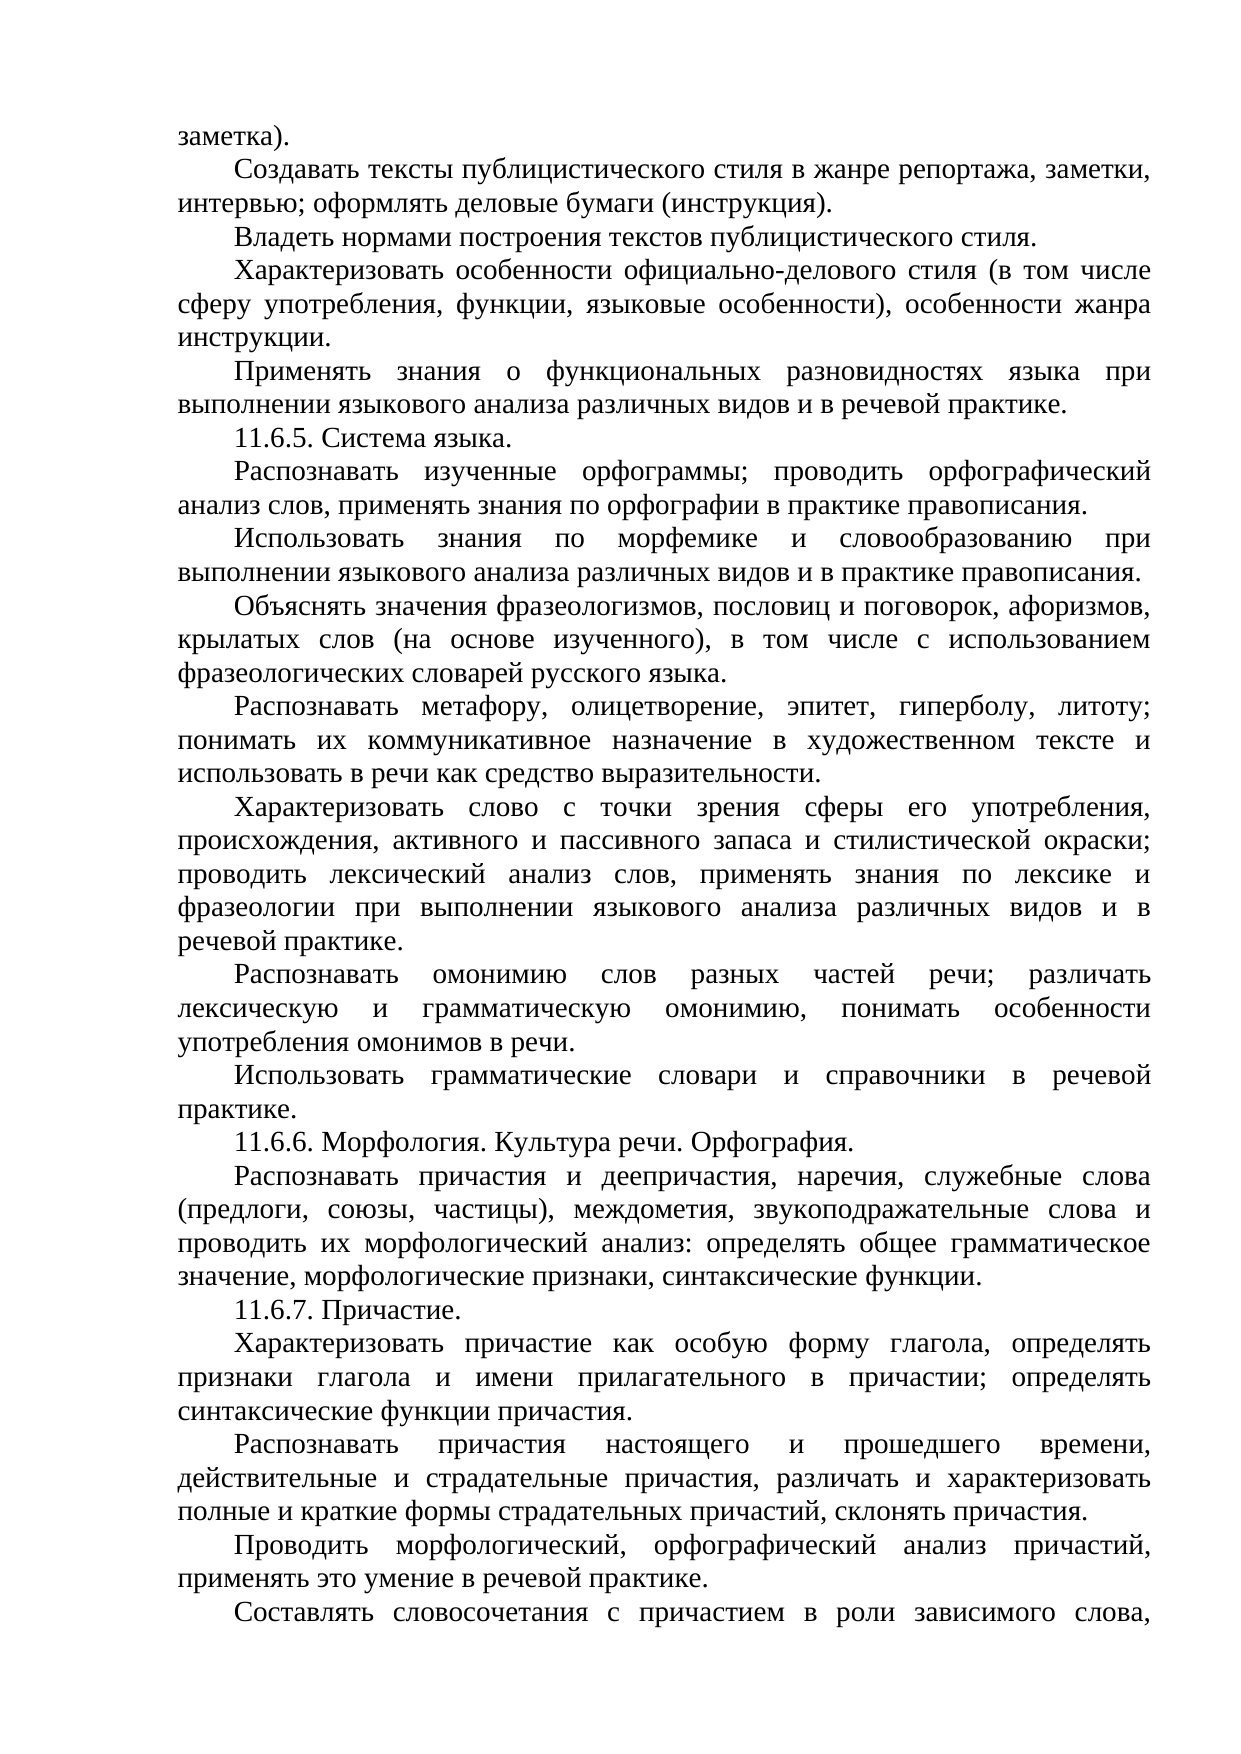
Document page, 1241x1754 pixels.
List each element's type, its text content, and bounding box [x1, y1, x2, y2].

text 11.6.7. Причастие. [177, 1292, 1152, 1326]
text Характеризовать причастие как особую форму глагола, определять признаки глагола и имени прилагательного в причастии; определять синтаксические функции причастия. [177, 1326, 1152, 1426]
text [177, 1594, 1152, 1627]
text Создавать тексты публицистического стиля в жанре репортажа, заметки, интервью; оформлять деловые бумаги (инструкция). [177, 152, 1152, 219]
text Распознавать причастия настоящего и прошедшего времени, действительные и страдательные причастия, различать и характеризовать полные и краткие формы страдательных причастий, склонять причастия. [177, 1426, 1152, 1527]
text Владеть нормами построения текстов публицистического стиля. [177, 219, 1152, 252]
text Распознавать причастия и деепричастия, наречия, служебные слова (предлоги, союзы, частицы), междометия, звукоподражательные слова и проводить их морфологический анализ: определять общее грамматическое значение, морфологические признаки, синтаксические функции. [177, 1158, 1152, 1292]
text Характеризовать слово с точки зрения сферы его употребления, происхождения, активного и пассивного запаса и стилистической окраски; проводить лексический анализ слов, применять знания по лексике и фразеологии при выполнении языкового анализа различных видов и в речевой практике. [177, 789, 1152, 957]
text 11.6.5. Система языка. [177, 420, 1152, 453]
text Объяснять значения фразеологизмов, пословиц и поговорок, афоризмов, крылатых слов (на основе изученного), в том числе с использованием фразеологических словарей русского языка. [177, 588, 1152, 688]
text Распознавать омонимию слов разных частей речи; различать лексическую и грамматическую омонимию, понимать особенности употребления омонимов в речи. [177, 957, 1152, 1057]
text Распознавать изученные орфограммы; проводить орфографический анализ слов, применять знания по орфографии в практике правописания. [177, 453, 1152, 521]
text Применять знания о функциональных разновидностях языка при выполнении языкового анализа различных видов и в речевой практике. [177, 353, 1152, 420]
text Характеризовать особенности официально-делового стиля (в том числе сферу употребления, функции, языковые особенности), особенности жанра инструкции. [177, 252, 1152, 353]
text Проводить морфологический, орфографический анализ причастий, применять это умение в речевой практике. [177, 1527, 1152, 1594]
text Использовать знания по морфемике и словообразованию при выполнении языкового анализа различных видов и в практике правописания. [177, 521, 1152, 588]
text Использовать грамматические словари и справочники в речевой практике. [177, 1057, 1152, 1124]
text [177, 118, 1152, 152]
text 11.6.6. Морфология. Культура речи. Орфография. [177, 1124, 1152, 1158]
text Распознавать метафору, олицетворение, эпитет, гиперболу, литоту; понимать их коммуникативное назначение в художественном тексте и использовать в речи как средство выразительности. [177, 688, 1152, 789]
